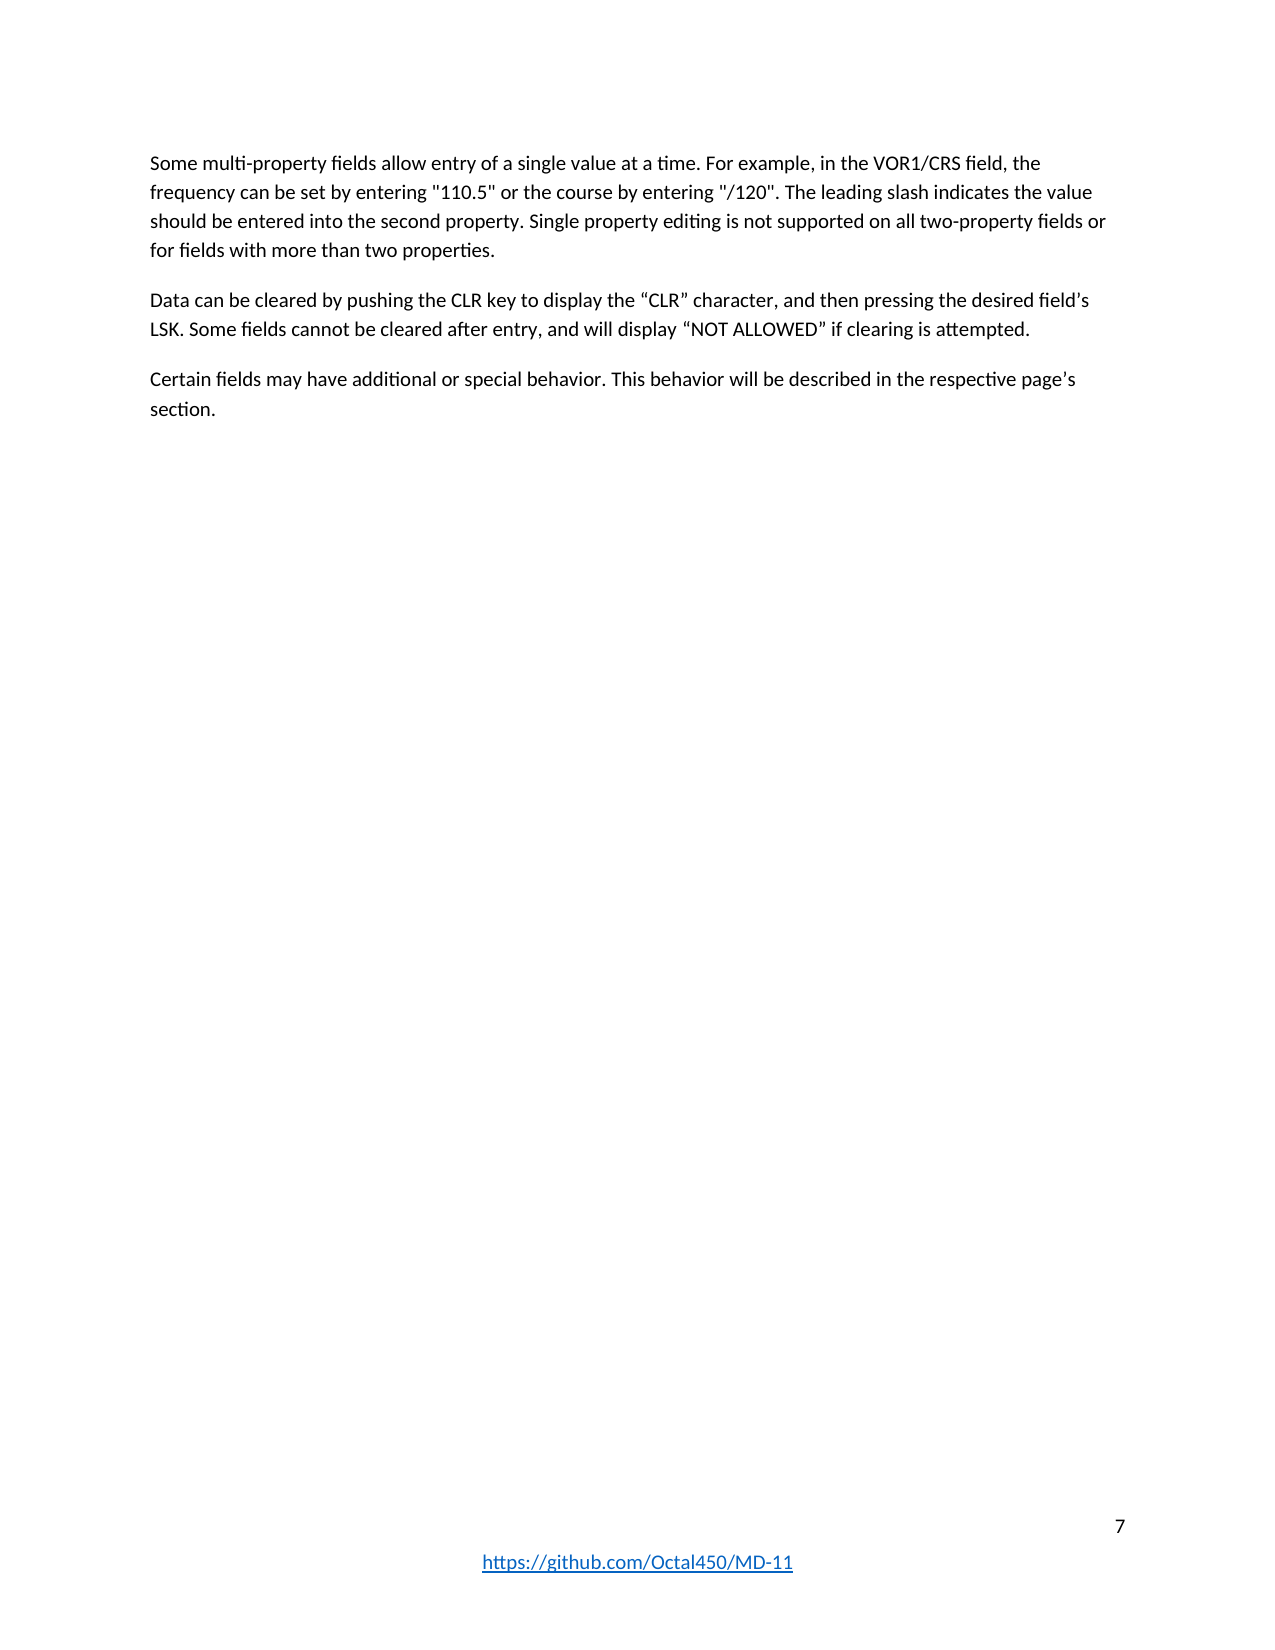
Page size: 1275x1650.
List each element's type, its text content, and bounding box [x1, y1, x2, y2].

text Data can be cleared by pushing the CLR key to display the “CLR” character, and then pressing the desired field’s LSK. Some fields cannot be cleared after entry, and will display “NOT ALLOWED” if clearing is attempted. [150, 287, 1125, 342]
text Some multi-property fields allow entry of a single value at a time. For example, in the VOR1/CRS field, the frequency can be set by entering "110.5" or the course by entering "/120". The leading slash indicates the value should be entered into the second property. Single property editing is not supported on all two-property fields or for fields with more than two properties. [150, 150, 1125, 263]
text Certain fields may have additional or special behavior. This behavior will be described in the respective page’s section. [150, 367, 1125, 421]
